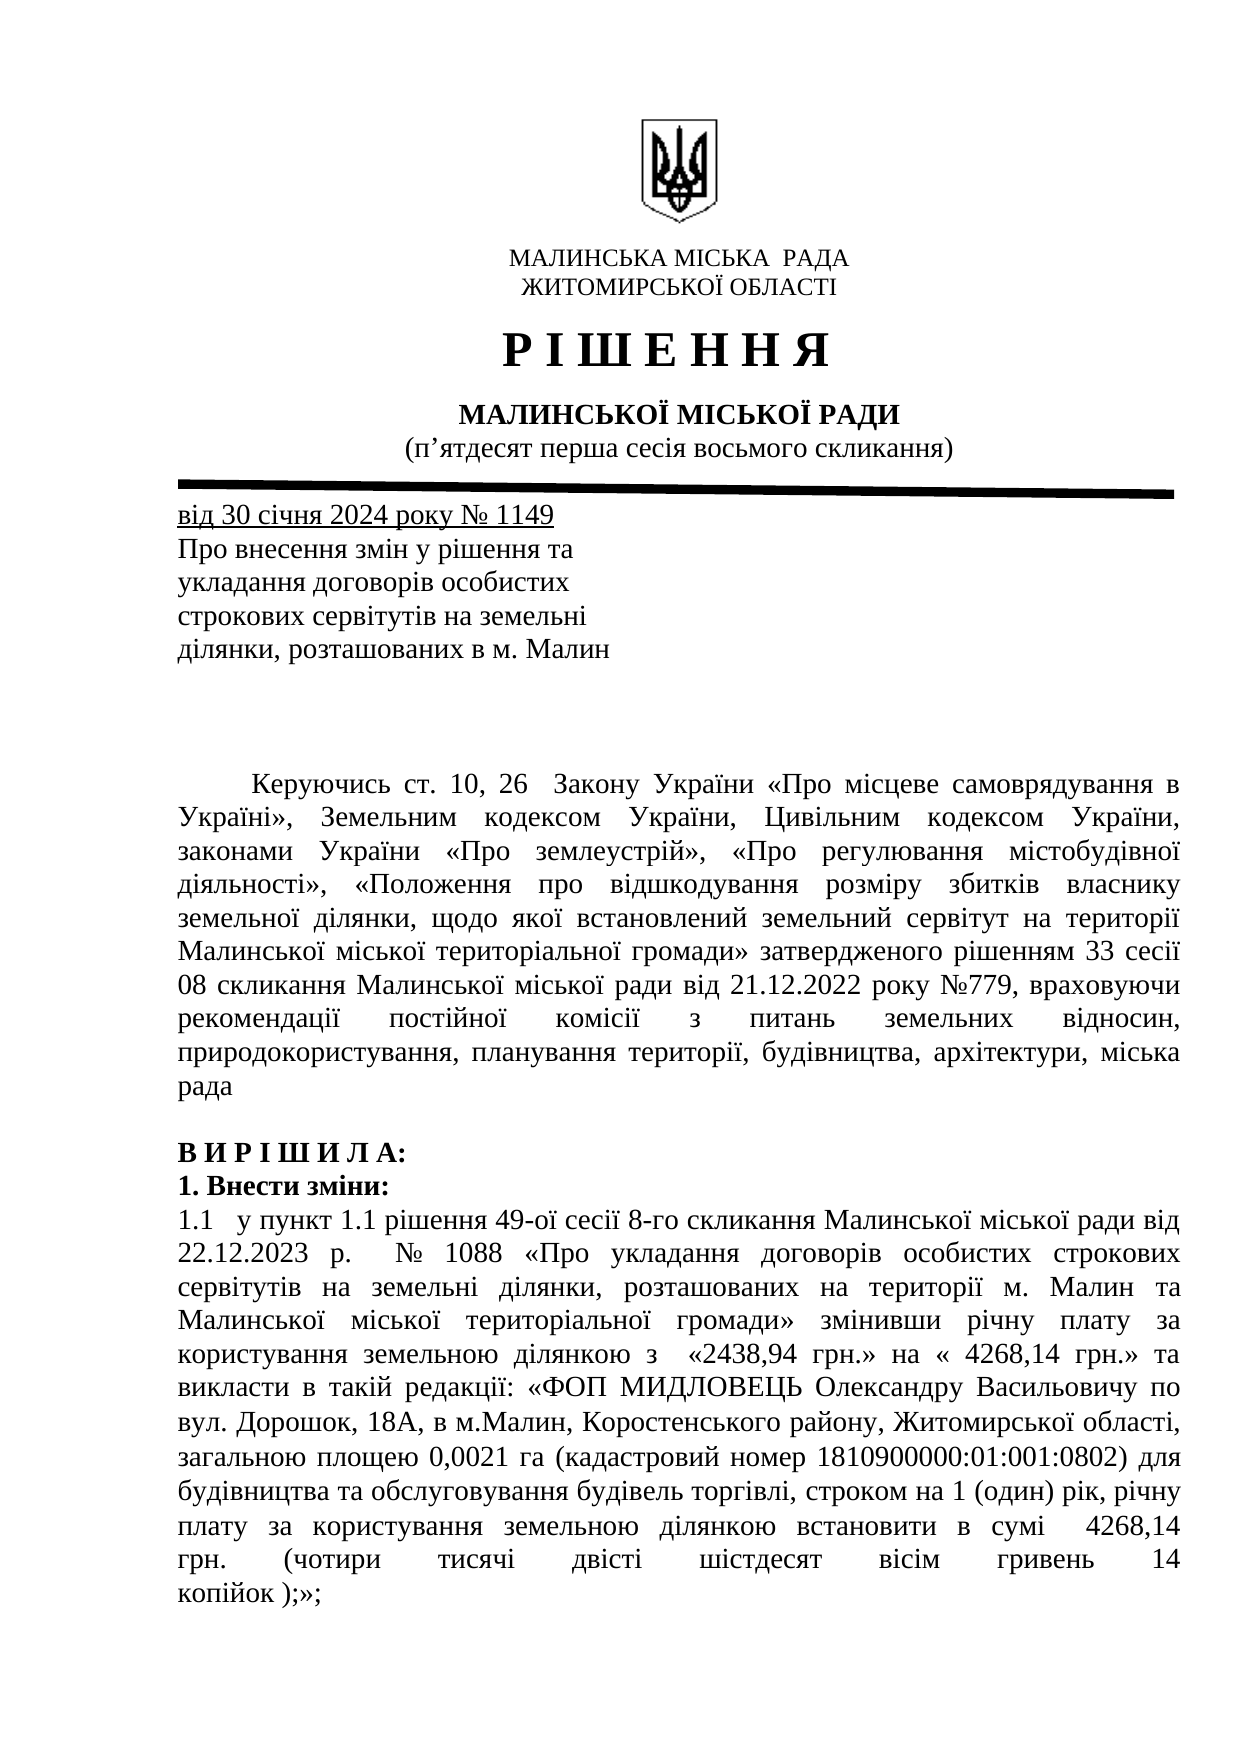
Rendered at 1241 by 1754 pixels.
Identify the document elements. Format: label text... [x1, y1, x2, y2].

text Керуючись ст. 10, 26 Закону України «Про місцеве самоврядування в Україні», Земельним кодексом України, Цивільним кодексом України, законами України «Про землеустрій», «Про регулювання містобудівної діяльності», «Положення про відшкодування розміру збитків власнику земельної ділянки, щодо якої встановлений земельний сервітут на території Малинської міської територіальної громади» затвердженого рішенням 33 сесії 08 скликання Малинської міської ради від 21.12.2022 року №779, враховуючи рекомендації постійної комісії з питань земельних відносин, природокористування, планування території, будівництва, архітектури, міська рада [177, 1001, 1181, 1101]
picture [635, 118, 723, 225]
text ЖИТОМИРСЬКОЇ ОБЛАСТІ [177, 272, 1181, 301]
text строкових сервітутів на земельні [177, 598, 1196, 632]
text укладання договорів особистих [177, 564, 1196, 598]
text (п’ятдесят перша сесія восьмого скликання) [177, 430, 1181, 464]
text Р І Ш Е Н Н я [177, 320, 1181, 378]
text МАЛИНСЬКА МІСЬКА РАДА [177, 243, 1181, 272]
text від 30 січня 2024 року № 1149 [177, 497, 1181, 531]
text Керуючись ст. 10, 26 Закону України «Про місцеве самоврядування в Україні», Земельним кодексом України, Цивільним кодексом України, законами України «Про землеустрій», «Про регулювання містобудівної діяльності», «Положення про відшкодування розміру збитків власнику земельної ділянки, щодо якої встановлений земельний сервітут на території Малинської міської територіальної громади» затвердженого рішенням 33 сесії 08 скликання Малинської міської ради від 21.12.2022 року №779, враховуючи рекомендації постійної комісії з питань земельних відносин, природокористування, планування території, будівництва, архітектури, міська рада [177, 766, 1181, 900]
text 1. Внести зміни: [177, 1168, 1181, 1202]
text 1.1 у пункт 1.1 рішення 49-ої сесії 8-го скликання Малинської міської ради від 22.12.2023 р. № 1088 «Про укладання договорів особистих строкових сервітутів на земельні ділянки, розташованих на території м. Малин та Малинської міської територіальної громади» змінивши річну плату за користування земельною ділянкою з «2438,94 грн.» на « 4268,14 грн.» та викласти в такій редакції: «ФОП МИДЛОВЕЦЬ Олександру Васильовичу по вул. Дорошок, 18А, в м.Малин, Коростенського району, Житомирської області, загальною площею 0,0021 га (кадастровий номер 1810900000:01:001:0802) для будівництва та обслуговування будівель торгівлі, строком на 1 (один) рік, річну плату за користування земельною ділянкою встановити в сумі 4268,14 грн. (чотири тисячі двісті шістдесят вісім гривень 14 копійок );»; [177, 1202, 1181, 1608]
text ділянки, розташованих в м. Малин [177, 632, 1181, 665]
text В И Р І Ш И Л А: [177, 1135, 1181, 1168]
text Про внесення змін у рішення та [177, 531, 1196, 564]
text малинської МІСЬКОЇ ради [177, 397, 1181, 430]
